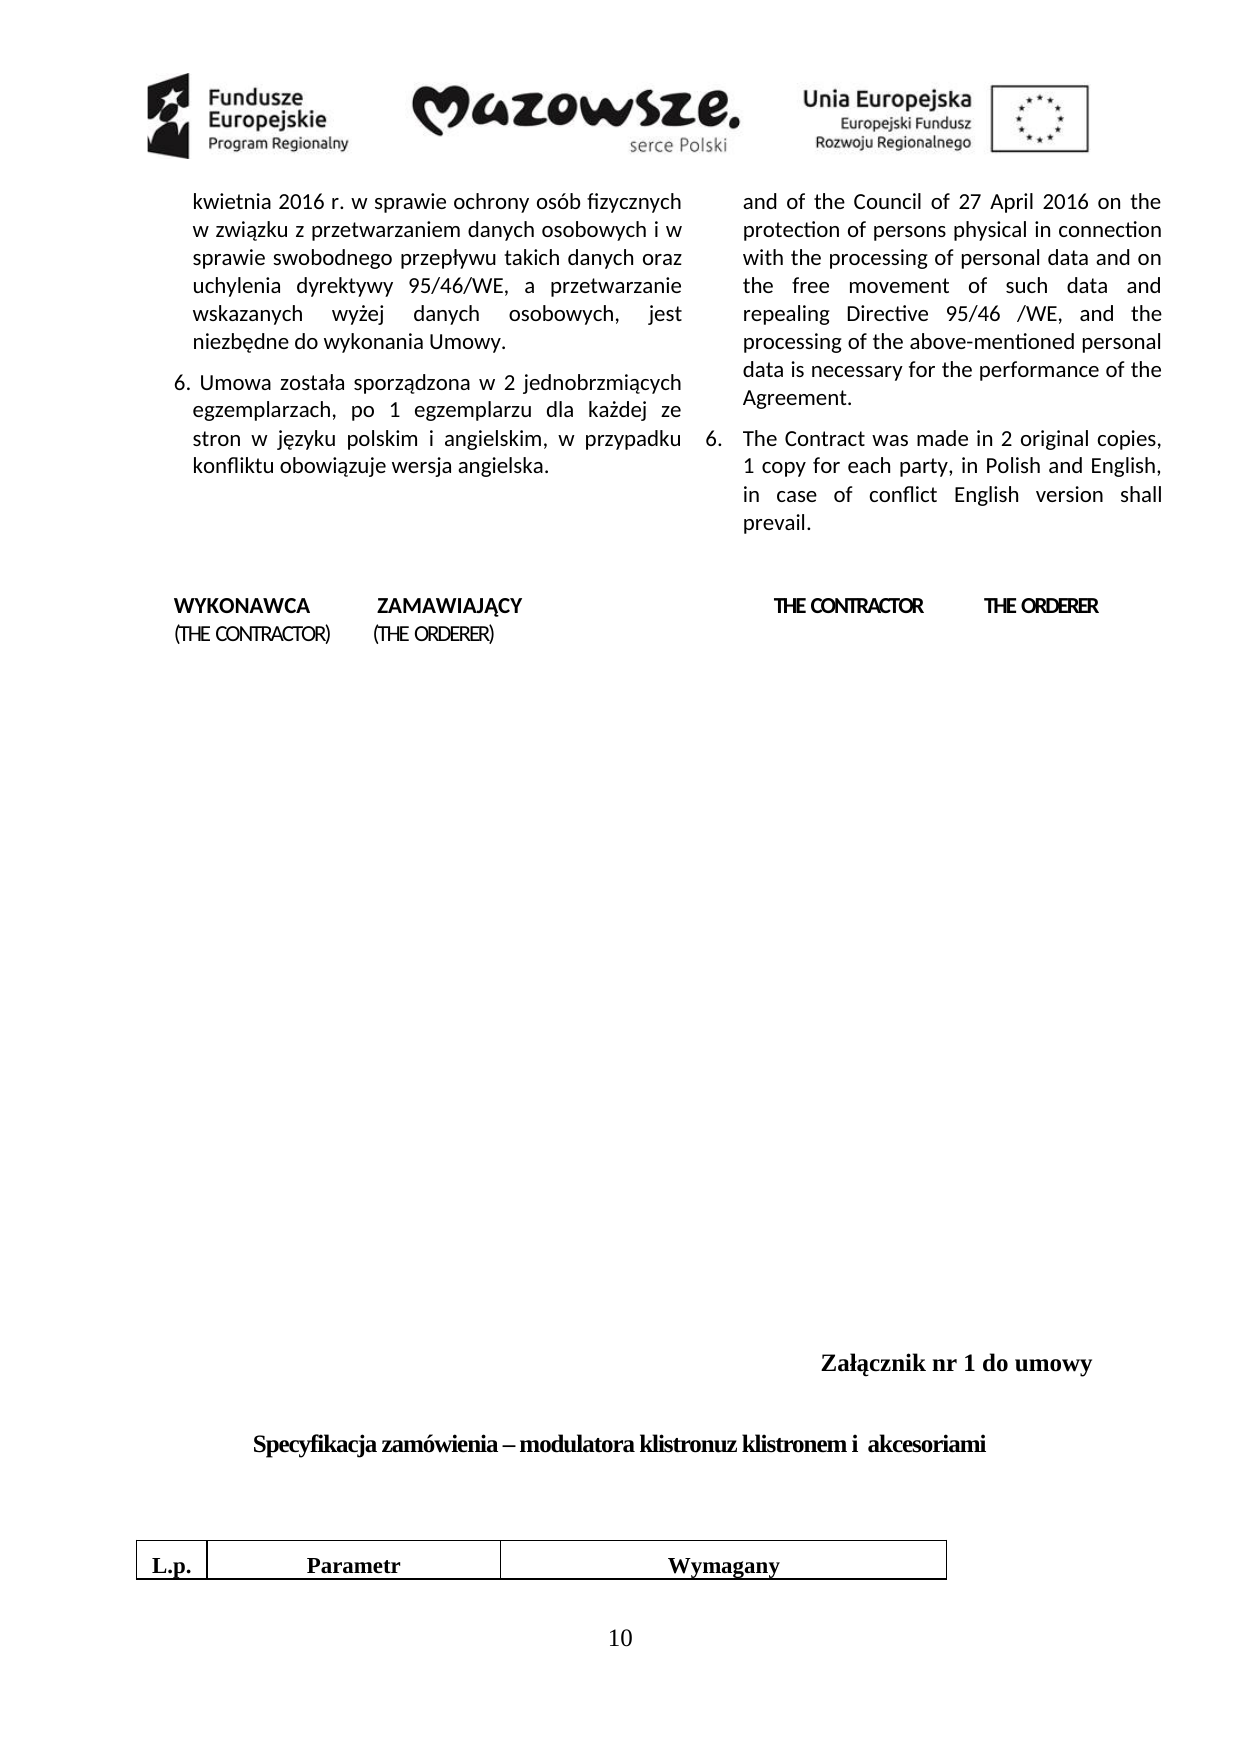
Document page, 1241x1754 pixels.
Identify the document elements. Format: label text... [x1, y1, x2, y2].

table_header L.p. [137, 1541, 206, 1578]
table_cell THE CONTRACTOR THE ORDERER [694, 591, 1181, 647]
table_cell WYKONAWCA ZAMAWIAJĄCY (THE CONTRACTOR) (THE ORDERER) [163, 591, 694, 647]
picture [147, 73, 1093, 159]
title Specyfikacja zamówienia – modulatora klistronuz klistronem i akcesoriami [148, 1429, 1092, 1458]
text Załącznik nr 1 do umowy [148, 1348, 1092, 1377]
table_header Parametr [208, 1541, 500, 1578]
table_header Wymagany [501, 1541, 946, 1578]
